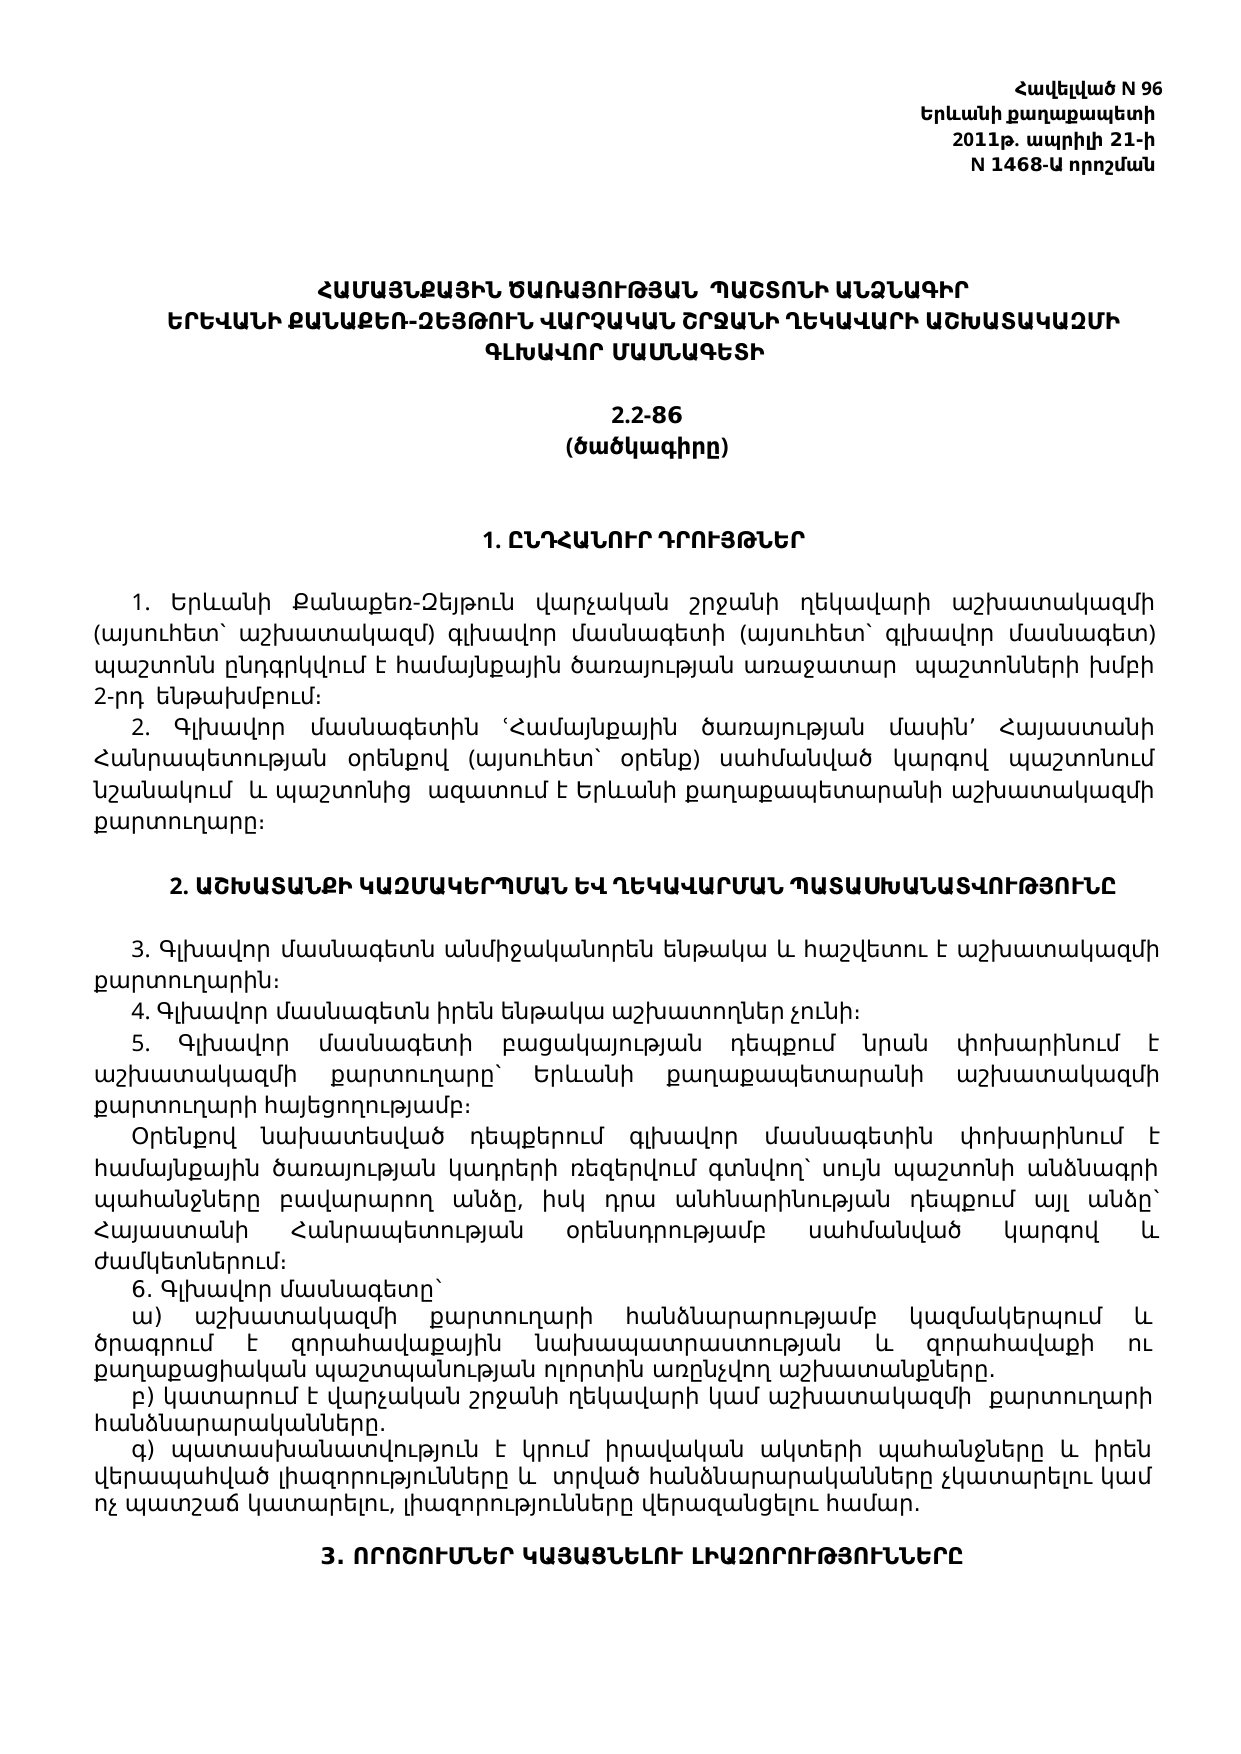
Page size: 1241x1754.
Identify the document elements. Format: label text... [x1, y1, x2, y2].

text 2.2-86 [94, 399, 1162, 430]
text 1. Երևանի Քանաքեռ-Զեյթուն վարչական շրջանի ղեկավարի աշխատակազմի (այսուհետ` աշխատակազմ) գլխավոր մասնագետի (այսուհետ` գլխավոր մասնագետ) պաշտոնն ընդգրկվում է համայնքային ծառայության առաջատար պաշտոնների խմբի 2-րդ ենթախմբում։ [94, 586, 1156, 711]
text 6. Գլխավոր մասնագետը` [94, 1276, 1160, 1303]
text (ծածկագիրը) [94, 430, 1162, 461]
text 4. Գլխավոր մասնագետն իրեն ենթակա աշխատողներ չունի։ [94, 995, 1160, 1026]
text N 1468-Ա որոշման [94, 152, 1156, 177]
text 2. Գլխավոր մասնագետին ՙՀամայնքային ծառայության մասին՚ Հայաստանի Հանրապետության օրենքով (այսուհետ` օրենք) սահմանված կարգով պաշտոնում նշանակում և պաշտոնից ազատում է Երևանի քաղաքապետարանի աշխատակազմի քարտուղարը։ [94, 711, 1156, 836]
subtitle ԵՐԵՎԱՆԻ ՔԱՆԱՔԵՌ-ԶԵՅԹՈՒՆ ՎԱՐՉԱԿԱՆ ՇՐՋԱՆԻ ՂԵԿԱՎԱՐԻ ԱՇԽԱՏԱԿԱԶՄԻ ԳԼԽԱՎՈՐ ՄԱՍՆԱԳԵՏԻ [94, 305, 1156, 367]
text 3. Գլխավոր մասնագետն անմիջականորեն ենթակա և հաշվետու է աշխատակազմի քարտուղարին։ [94, 933, 1160, 995]
text Երևանի քաղաքապետի [94, 101, 1156, 126]
text բ) կատարում է վարչական շրջանի ղեկավարի կամ աշխատակազմի քարտուղարի հանձնարարականները. [94, 1383, 1153, 1436]
text ա) աշխատակազմի քարտուղարի հանձնարարությամբ կազմակերպում և ծրագրում է զորահավաքային նախապատրաստության և զորահավաքի ու քաղաքացիական պաշտպանության ոլորտին առընչվող աշխատանքները. [94, 1303, 1153, 1383]
text 5. Գլխավոր մասնագետի բացակայության դեպքում նրան փոխարինում է աշխատակազմի քարտուղարը` Երևանի քաղաքապետարանի աշխատակազմի քարտուղարի հայեցողությամբ։ [94, 1026, 1160, 1120]
text 3. ՈՐՈՇՈՒՄՆԵՐ ԿԱՅԱՑՆԵԼՈՒ ԼԻԱԶՈՐՈՒԹՅՈՒՆՆԵՐԸ [94, 1543, 1153, 1570]
text Հավելված N 96 [94, 75, 1162, 101]
text 2011թ. ապրիլի 21-ի [94, 126, 1156, 152]
text գ) պատասխանատվություն է կրում իրավական ակտերի պահանջները և իրեն վերապահված լիազորությունները և տրված հանձնարարականները չկատարելու կամ ոչ պատշաճ կատարելու, լիազորությունները վերազանցելու համար. [94, 1436, 1153, 1516]
text ՀԱՄԱՅՆՔԱՅԻՆ ԾԱՌԱՅՈՒԹՅԱՆ ՊԱՇՏՈՆԻ ԱՆՁՆԱԳԻՐ [94, 274, 1156, 305]
text 1. ԸՆԴՀԱՆՈՒՐ ԴՐՈՒՅԹՆԵՐ [94, 524, 1156, 555]
text Օրենքով նախատեսված դեպքերում գլխավոր մասնագետին փոխարինում է համայնքային ծառայության կադրերի ռեզերվում գտնվող` սույն պաշտոնի անձնագրի պահանջները բավարարող անձը, իսկ դրա անհնարինության դեպքում այլ անձը` Հայաստանի Հանրապետության օրենսդրությամբ սահմանված կարգով և ժամկետներում։ [94, 1120, 1160, 1276]
text 2. ԱՇԽԱՏԱՆՔԻ ԿԱԶՄԱԿԵՐՊՄԱՆ ԵՎ ՂԵԿԱՎԱՐՄԱՆ ՊԱՏԱՍԽԱՆԱՏՎՈՒԹՅՈՒՆԸ [94, 870, 1156, 901]
